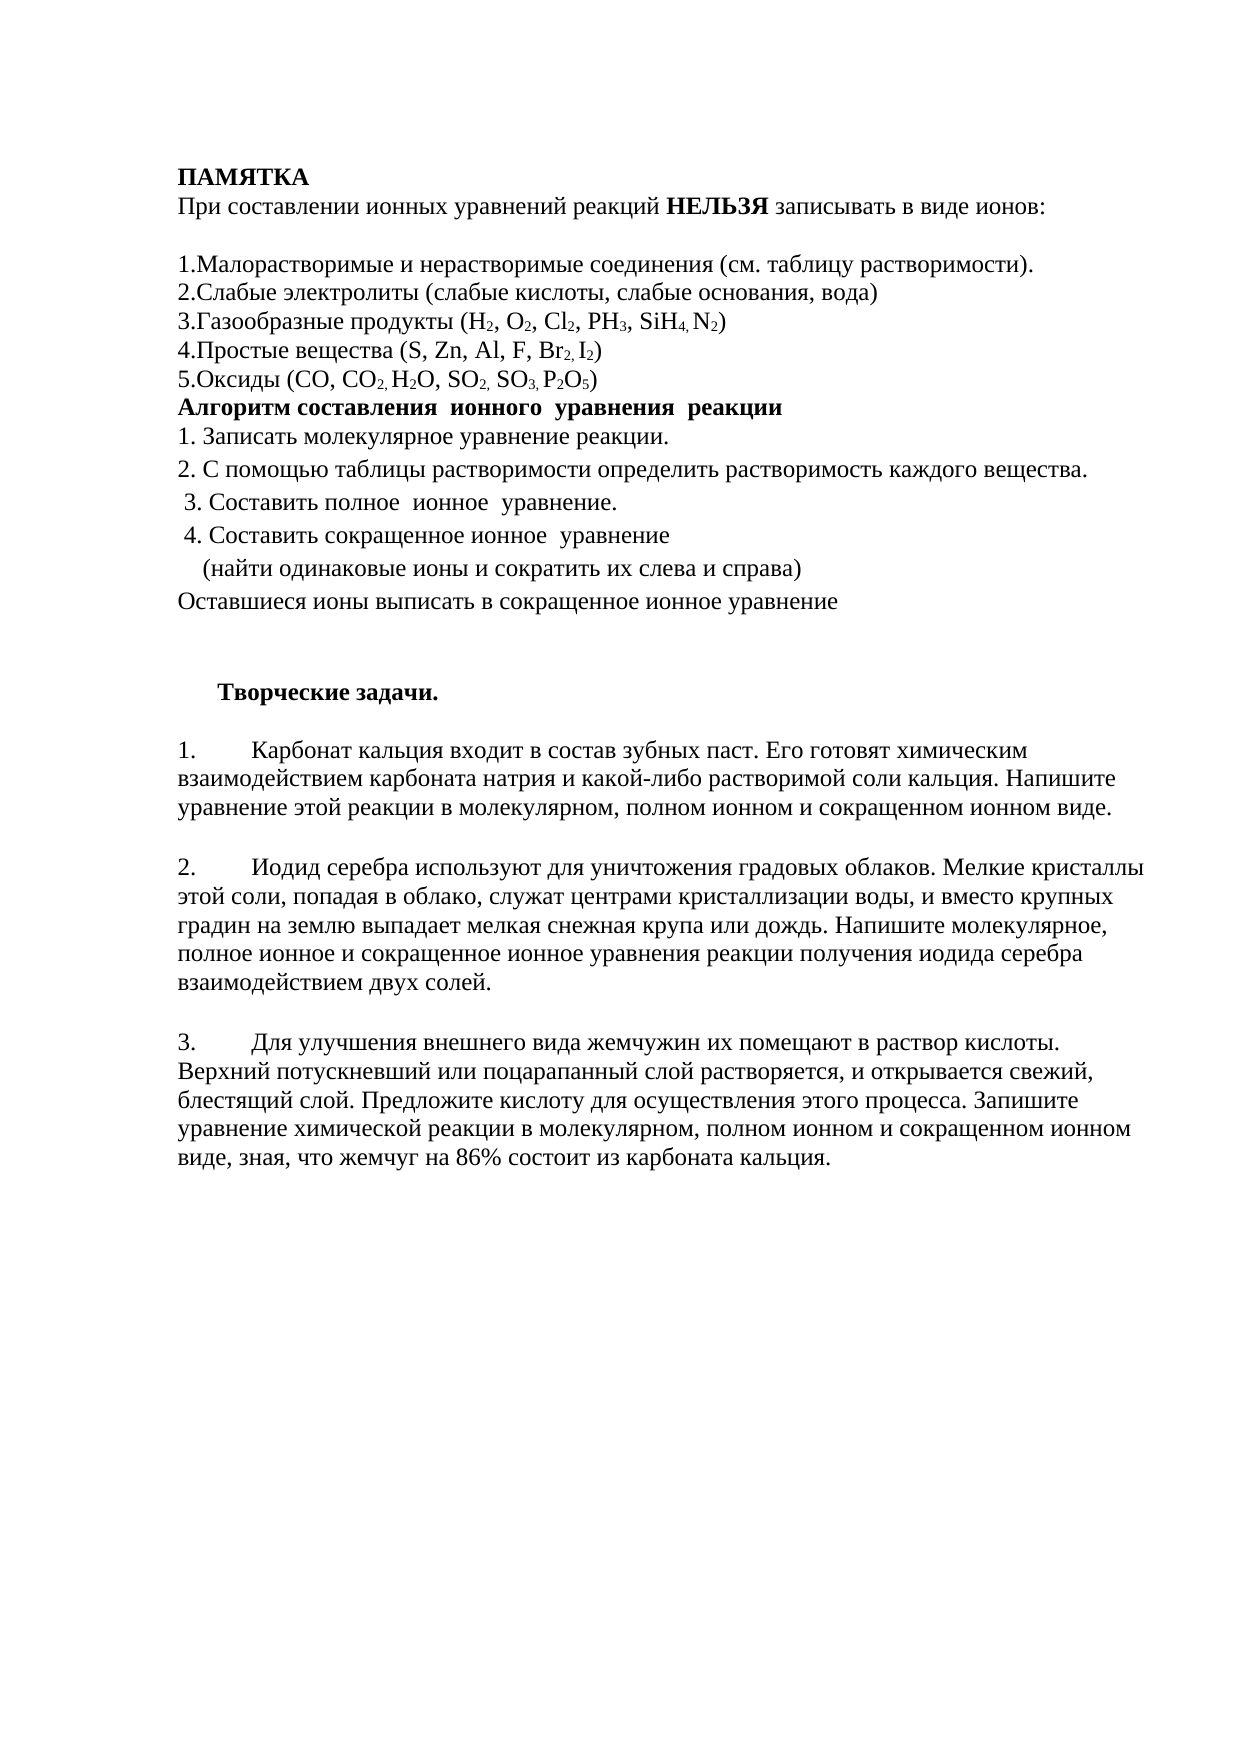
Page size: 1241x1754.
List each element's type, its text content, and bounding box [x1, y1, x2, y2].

text При составлении ионных уравнений реакций НЕЛЬЗЯ записывать в виде ионов: [177, 191, 1152, 220]
text 2.Слабые электролиты (слабые кислоты, слабые основания, вода) [177, 277, 1152, 306]
text Творческие задачи. [177, 677, 1152, 706]
text ПАМЯТКА [177, 162, 1152, 191]
text 2. Иодид серебра используют для уничтожения градовых облаков. Мелкие кристаллы этой соли, попадая в облако, служат центрами кристаллизации воды, и вместо крупных градин на землю выпадает мелкая снежная крупа или дождь. Напишите молекулярное, полное ионное и сокращенное ионное уравнения реакции получения иодида серебра взаимодействием двух солей. [177, 852, 1152, 996]
text 1.Малорастворимые и нерастворимые соединения (см. таблицу растворимости). [177, 249, 1152, 277]
text 4.Простые вещества (S, Zn, Al, F, Br2, I2) [177, 335, 1152, 364]
text (найти одинаковые ионы и сократить их слева и справа) [177, 553, 1152, 582]
text 5.Оксиды (CO, CO2, H2O, SO2, SO3, P2O5) [177, 364, 1152, 392]
text 3.Газообразные продукты (Н2, О2, Cl2, РН3, SiH4, N2) [177, 306, 1152, 335]
text 1. Карбонат кальция входит в состав зубных паст. Его готовят химическим взаимодействием карбоната натрия и какой-либо растворимой соли кальция. Напишите уравнение этой реакции в молекулярном, полном ионном и сокращенном ионном виде. [177, 735, 1152, 821]
text 3. Составить полное ионное уравнение. [177, 487, 1152, 516]
text 3. Для улучшения внешнего вида жемчужин их помещают в раствор кислоты. Верхний потускневший или поцарапанный слой растворяется, и открывается свежий, блестящий слой. Предложите кислоту для осуществления этого процесса. Запишите уравнение химической реакции в молекулярном, полном ионном и сокращенном ионном виде, зная, что жемчуг на 86% состоит из карбоната кальция. [177, 1027, 1152, 1171]
text 4. Составить сокращенное ионное уравнение [177, 520, 1152, 549]
text Алгоритм составления ионного уравнения реакции [177, 392, 1152, 421]
text Оставшиеся ионы выписать в сокращенное ионное уравнение [177, 586, 1152, 615]
text 1. Записать молекулярное уравнение реакции. [177, 421, 1152, 450]
text 2. С помощью таблицы растворимости определить растворимость каждого вещества. [177, 454, 1152, 483]
